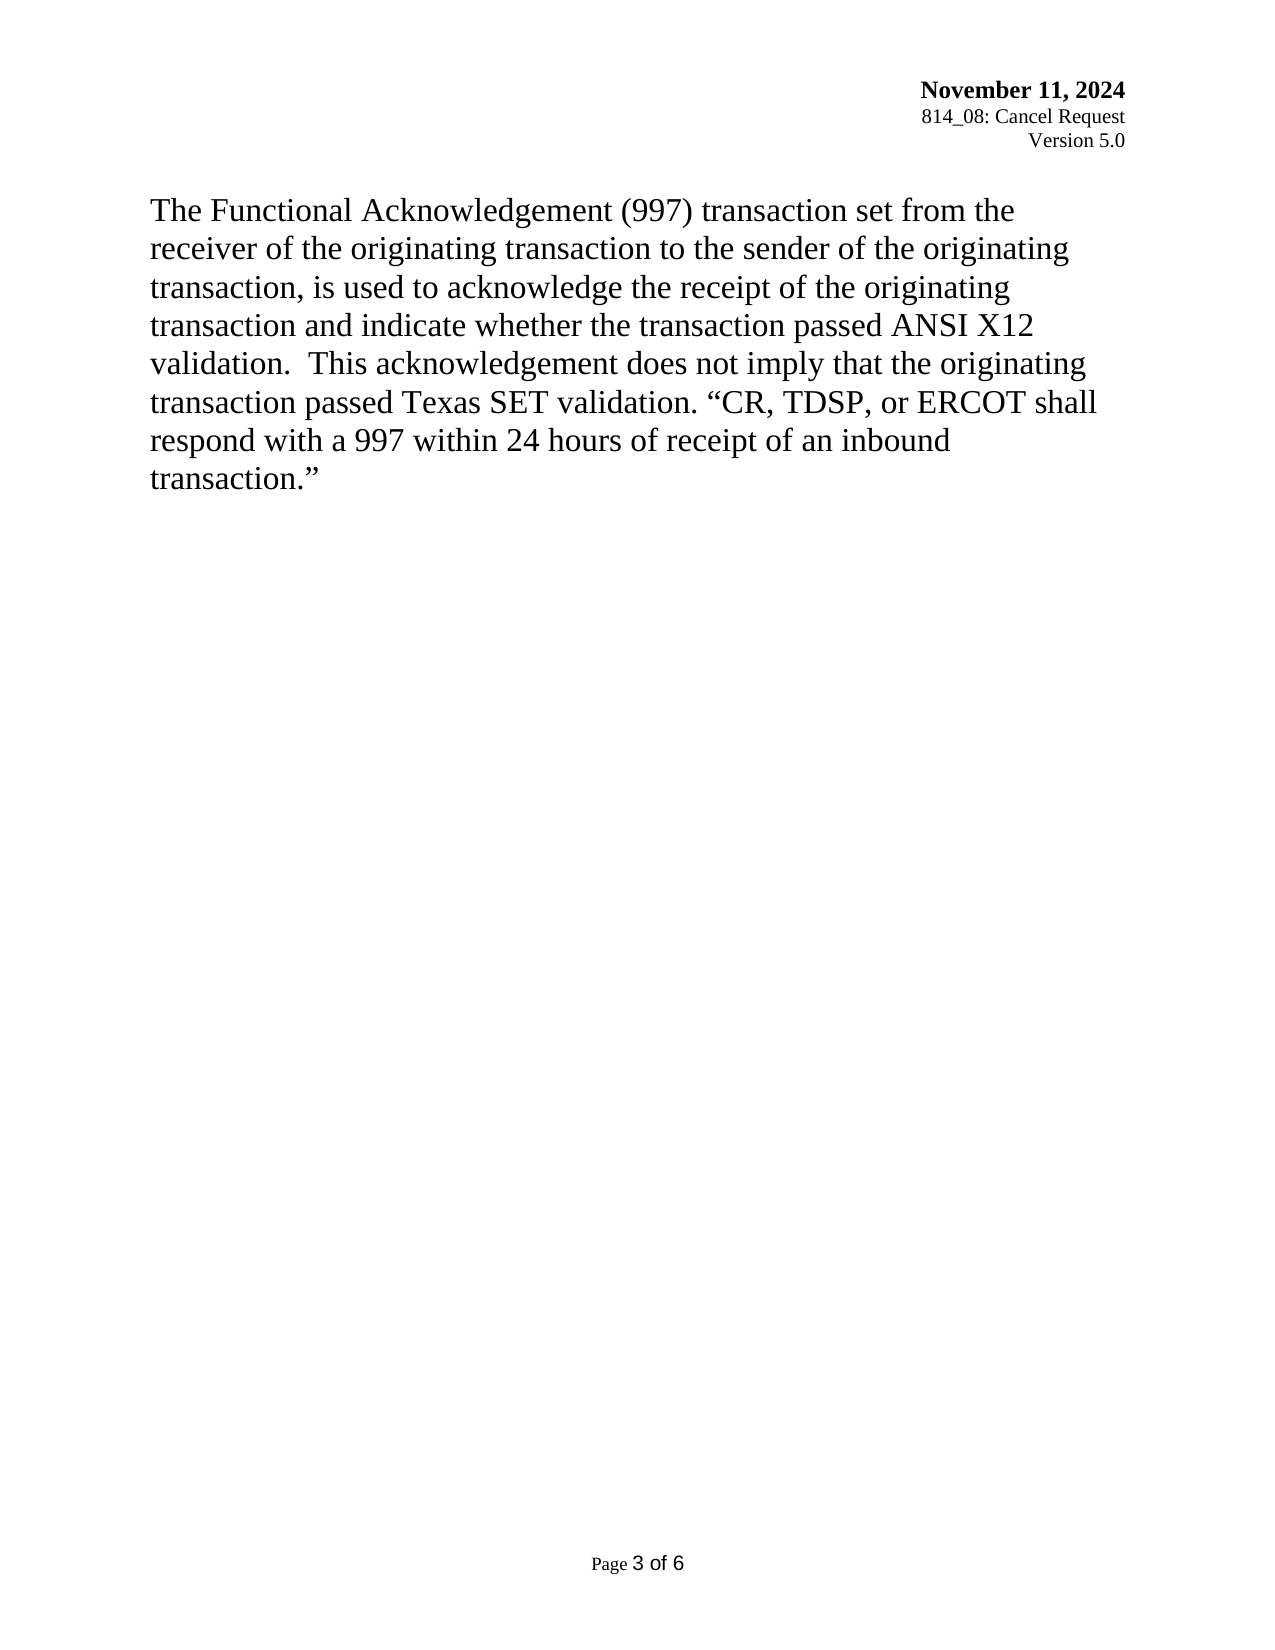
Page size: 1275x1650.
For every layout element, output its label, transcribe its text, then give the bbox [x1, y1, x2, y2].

text The Functional Acknowledgement (997) transaction set from the receiver of the originating transaction to the sender of the originating transaction, is used to acknowledge the receipt of the originating transaction and indicate whether the transaction passed ANSI X12 validation. This acknowledgement does not imply that the originating transaction passed Texas SET validation. “CR, TDSP, or ERCOT shall respond with a 997 within 24 hours of receipt of an inbound transaction.” [150, 190, 1110, 497]
